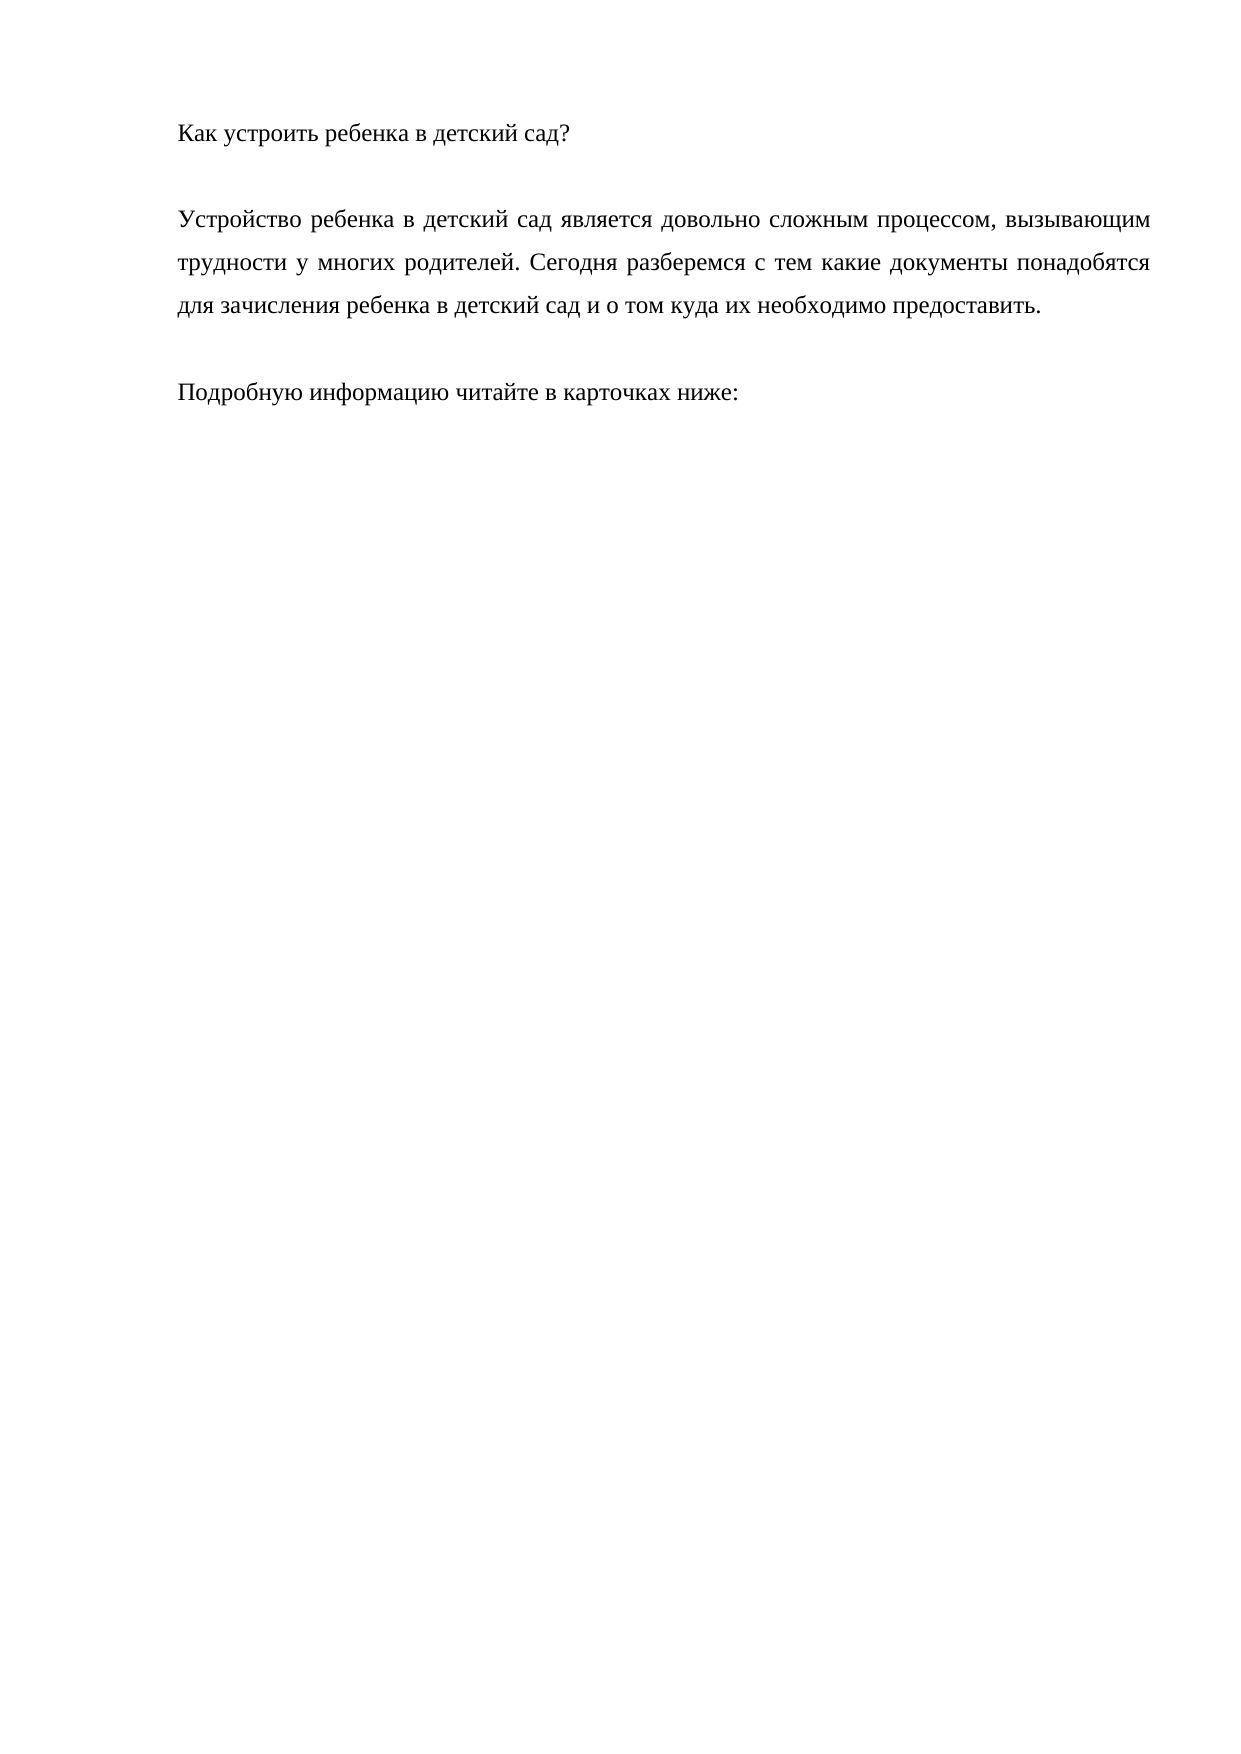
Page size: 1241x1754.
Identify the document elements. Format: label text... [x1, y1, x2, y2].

text Устройство ребенка в детский сад является довольно сложным процессом, вызывающим трудности у многих родителей. Сегодня разберемся с тем какие документы понадобятся для зачисления ребенка в детский сад и о том куда их необходимо предоставить. [177, 204, 1152, 319]
text Подробную информацию читайте в карточках ниже: [177, 377, 1152, 406]
text Как устроить ребенка в детский сад? [177, 118, 1152, 147]
